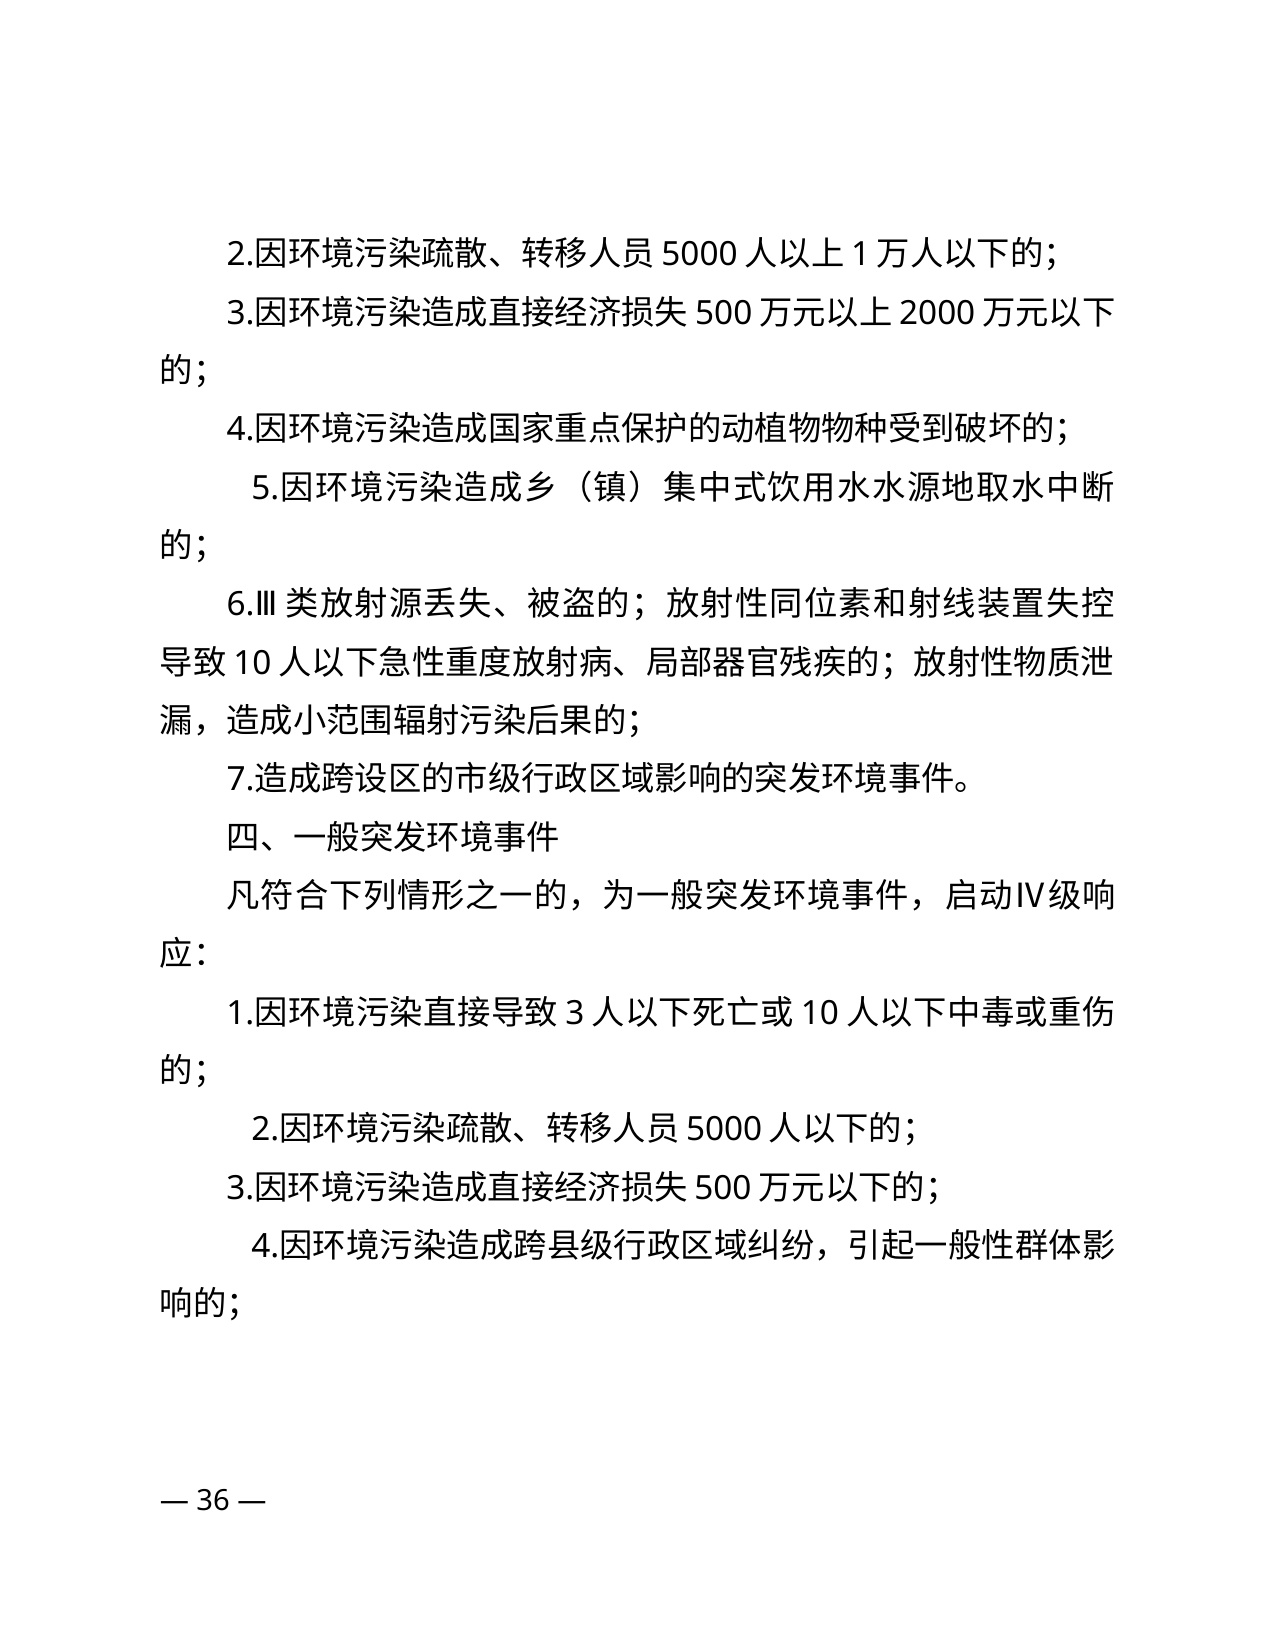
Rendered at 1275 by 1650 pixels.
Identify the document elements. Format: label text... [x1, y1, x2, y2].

text 四、一般突发环境事件 [159, 802, 1116, 861]
text 4.因环境污染造成国家重点保护的动植物物种受到破坏的； [159, 394, 1116, 452]
text 3.因环境污染造成直接经济损失500万元以下的； [159, 1152, 1116, 1211]
text 7.造成跨设区的市级行政区域影响的突发环境事件。 [159, 744, 1116, 802]
text 2.因环境污染疏散、转移人员5000人以下的； [159, 1094, 1116, 1152]
text 4.因环境污染造成跨县级行政区域纠纷，引起一般性群体影响的； [159, 1211, 1116, 1327]
text 3.因环境污染造成直接经济损失500万元以上2000万元以下的； [159, 277, 1116, 394]
text 5.因环境污染造成乡（镇）集中式饮用水水源地取水中断的； [159, 452, 1116, 569]
text 凡符合下列情形之一的，为一般突发环境事件，启动Ⅳ级响应： [159, 861, 1116, 977]
text 1.因环境污染直接导致3人以下死亡或10人以下中毒或重伤的； [159, 977, 1116, 1094]
text 2.因环境污染疏散、转移人员5000人以上1万人以下的； [159, 219, 1116, 277]
text 6.Ⅲ类放射源丢失、被盗的；放射性同位素和射线装置失控导致10人以下急性重度放射病、局部器官残疾的；放射性物质泄漏，造成小范围辐射污染后果的； [159, 569, 1116, 744]
